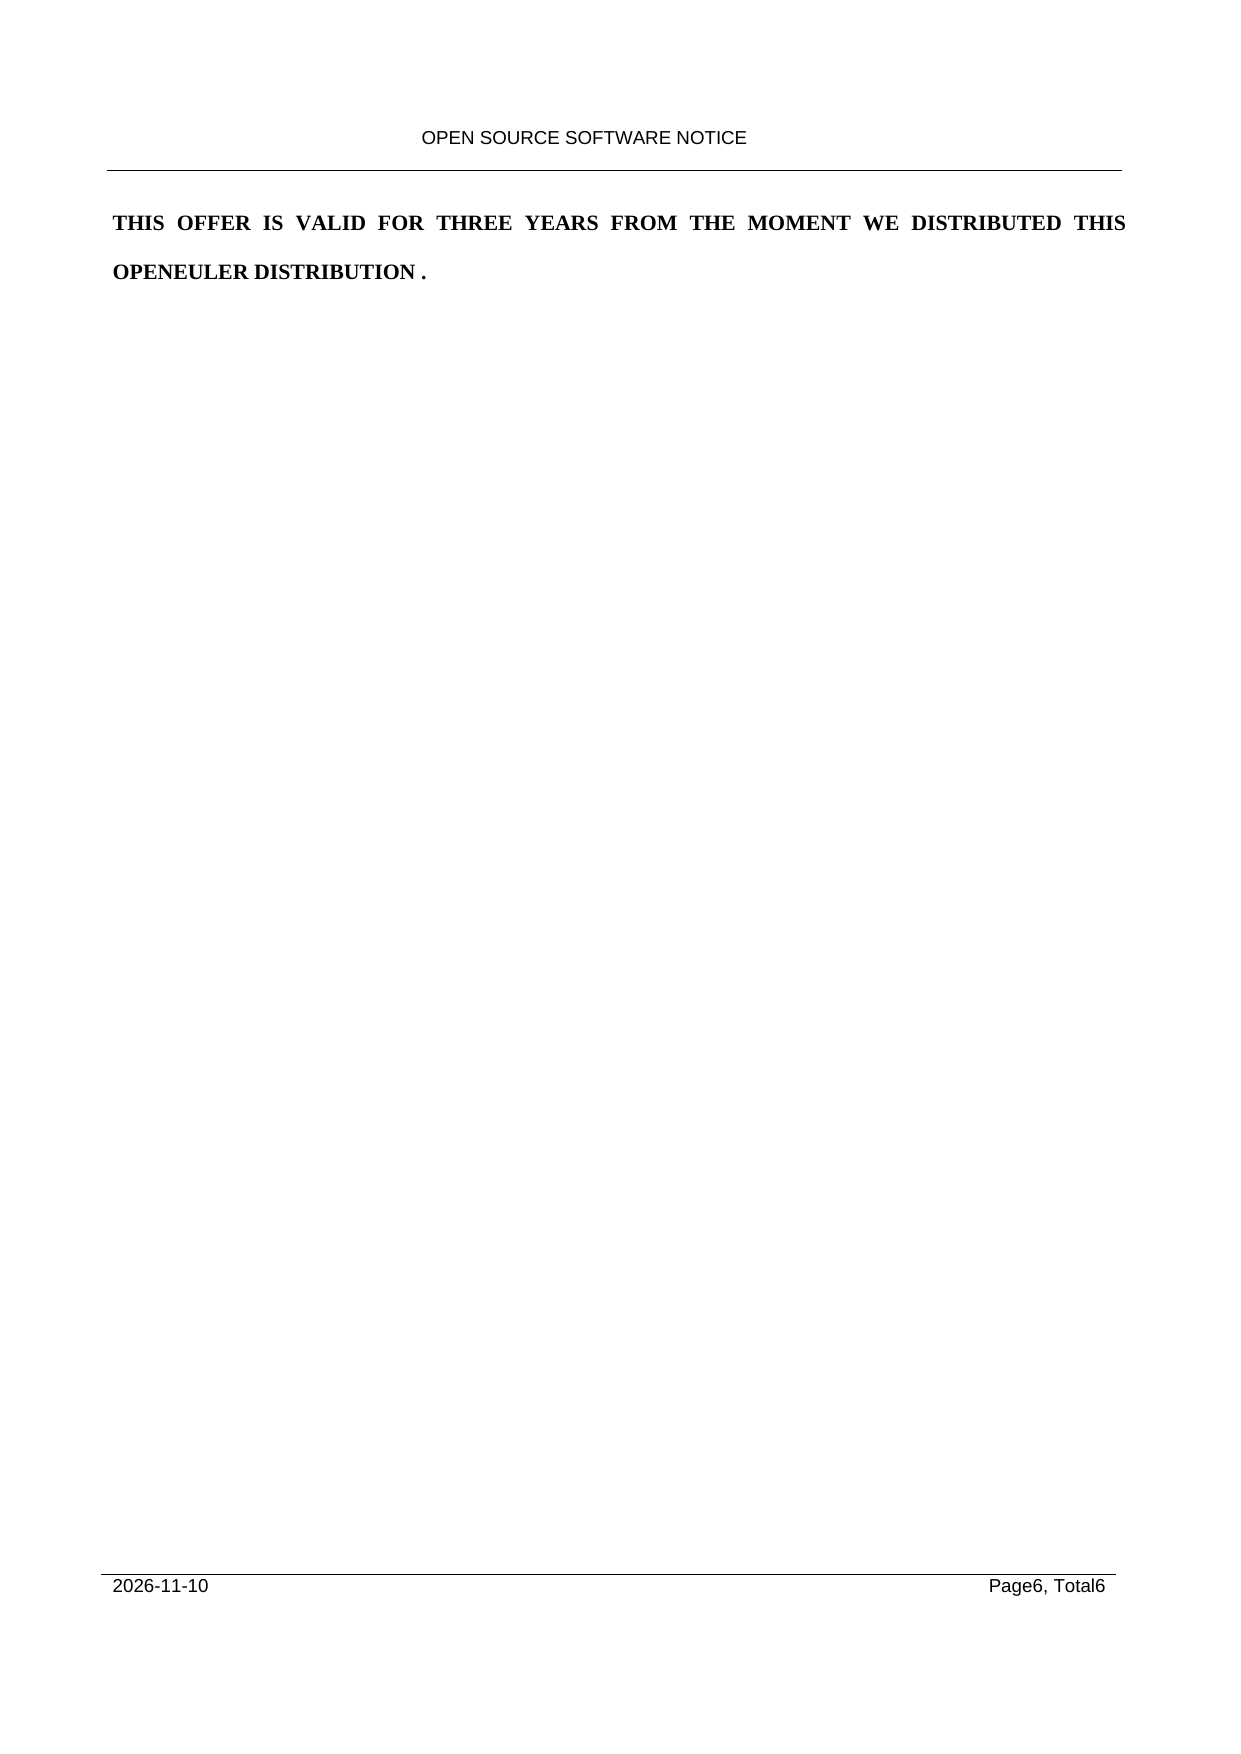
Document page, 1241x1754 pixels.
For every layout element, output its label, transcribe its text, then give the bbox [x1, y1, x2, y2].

text THIS OFFER IS VALID FOR THREE YEARS FROM THE MOMENT WE DISTRIBUTED THIS OPENEULER DISTRIBUTION . [112, 206, 1128, 288]
